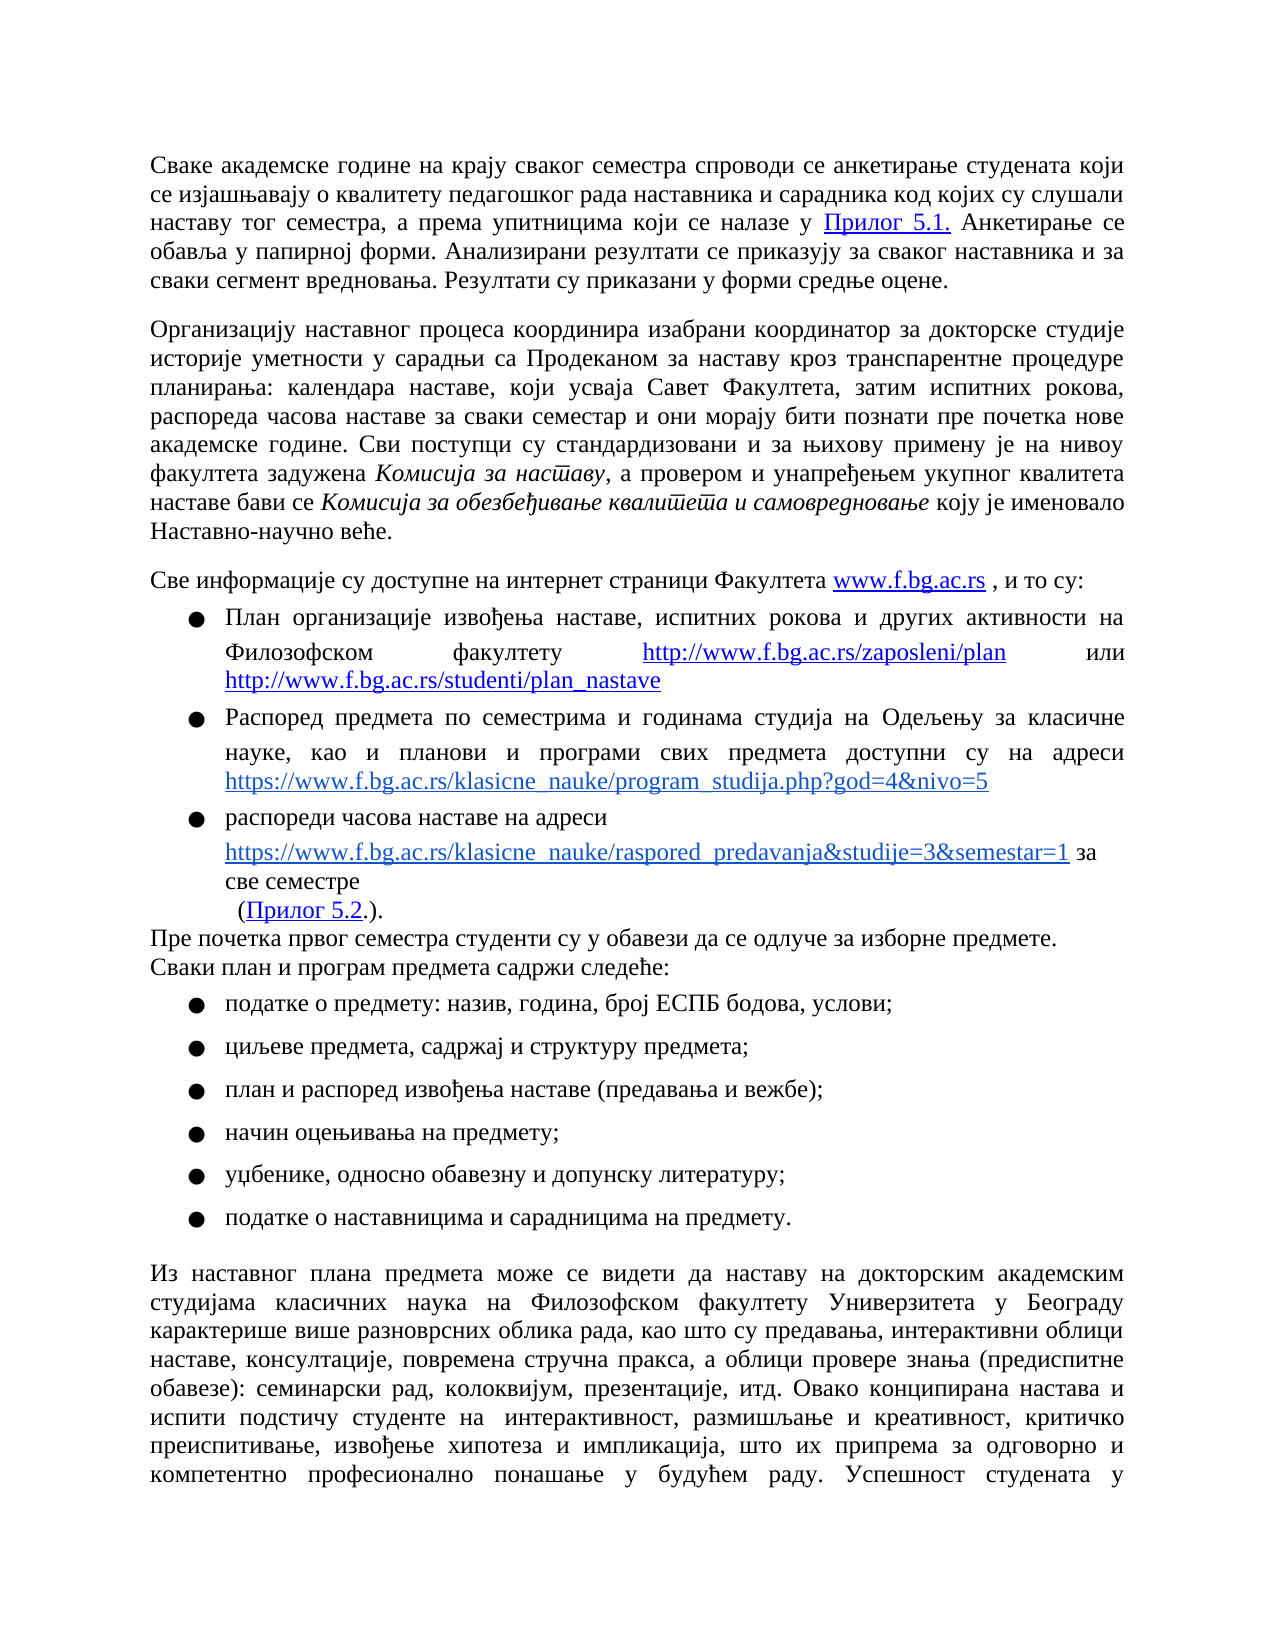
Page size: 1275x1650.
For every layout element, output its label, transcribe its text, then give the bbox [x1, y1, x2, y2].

text Пре почетка првог семестра студенти су у обавези да се одлуче за изборне предмете. [150, 923, 1125, 952]
text Сваке академске године на крају сваког семестра спроводи се анкетирање студената који се изјашњавају о квалитету педагошког рада наставника и сарадника код којих су слушали наставу тог семестра, а према упитницима који се налазе у Прилог 5.1. Анкетирање се обавља у папирној форми. Анализирани резултати се приказују за сваког наставника и за сваки сегмент вредновања. Резултати су приказани у форми средње оцене. [150, 150, 1125, 294]
list Распоред предмета по семестрима и годинама студија на Одељењу за класичне науке, као и планови и програми свих предмета доступни су на адреси https://www.f.bg.ac.rs/klasicne_nauke/program_studija.php?god=4&nivo=5 [187, 694, 1125, 794]
text Сваки план и програм предмета садржи следеће: [150, 952, 1125, 981]
list уџбенике, односно обавезну и допунску литературу; [187, 1152, 1125, 1194]
text Све информације су доступне на интернет страници Факултета www.f.bg.ac.rs , и то су: [150, 565, 1125, 594]
text (Прилог 5.2.). [225, 895, 1125, 923]
list циљеве предмета, садржај и структуру предмета; [187, 1024, 1125, 1066]
list податке о предмету: назив, година, број ЕСПБ бодова, услови; [187, 981, 1125, 1024]
text Организацију наставног процеса координира изабрани координатор за докторске студије историје уметности у сарадњи са Продеканом за наставу кроз транспарентне процедуре планирања: календара наставе, који усваја Савет Факултета, затим испитних рокова, распореда часова наставе за сваки семестар и они морају бити познати пре почетка нове академске године. Сви поступци су стандардизовани и за њихову примену је на нивоу факултета задужена Комисија за наставу, а провером и унапређењем укупног квалитета наставе бави се Комисија за обезбеђивање квалитета и самовредновање коју је именовало Наставно-научно веће. [150, 314, 1125, 544]
list План организације извођења наставе, испитних рокова и других активности на Филозофском факултету http://www.f.bg.ac.rs/zaposleni/plan или http://www.f.bg.ac.rs/studenti/plan_nastave [187, 594, 1125, 694]
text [150, 1258, 1125, 1488]
list начин оцењивања на предмету; [187, 1109, 1125, 1152]
list податке о наставницима и сарадницима на предмету. [187, 1194, 1125, 1237]
list распореди часова наставе на адреси https://www.f.bg.ac.rs/klasicne_nauke/raspored_predavanja&studije=3&semestar=1 за све семестре [187, 794, 1125, 895]
list план и распоред извођења наставе (предавања и вежбе); [187, 1066, 1125, 1109]
